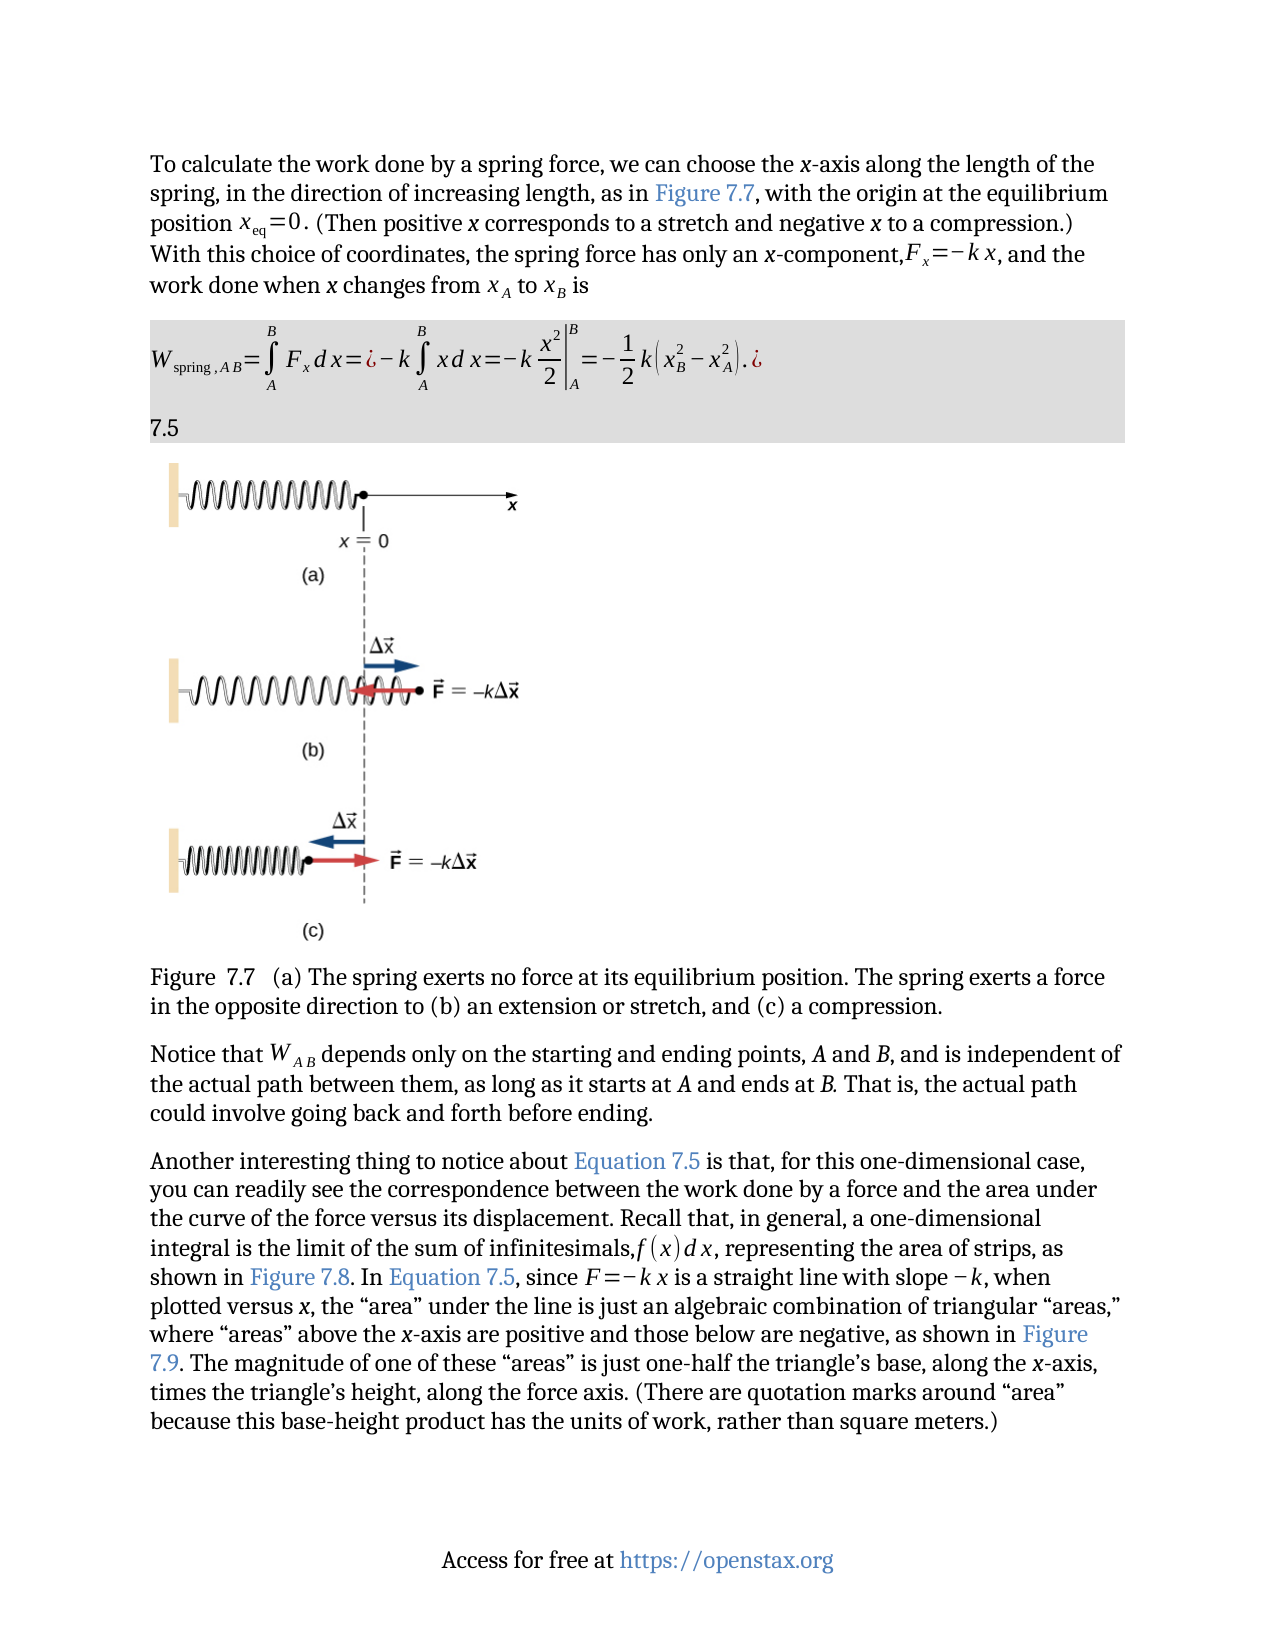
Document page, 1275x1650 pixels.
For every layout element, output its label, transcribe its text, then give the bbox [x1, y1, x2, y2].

text 7.5 [150, 414, 1125, 443]
text To calculate the work done by a spring force, we can choose the x-axis along the length of the spring, in the direction of increasing length, as in Figure 7.7, with the origin at the equilibrium position (Then positive x corresponds to a stretch and negative x to a compression.) With this choice of coordinates, the spring force has only an x-component,, and the work done when x changes from to is [150, 150, 1125, 302]
text Another interesting thing to notice about Equation 7.5 is that, for this one-dimensional case, you can readily see the correspondence between the work done by a force and the area under the curve of the force versus its displacement. Recall that, in general, a one-dimensional integral is the limit of the sum of infinitesimals,, representing the area of strips, as shown in Figure 7.8. In Equation 7.5, since is a straight line with slope , when plotted versus x, the “area” under the line is just an algebraic combination of triangular “areas,” where “areas” above the x-axis are positive and those below are negative, as shown in Figure 7.9. The magnitude of one of these “areas” is just one-half the triangle’s base, along the x-axis, times the triangle’s height, along the force axis. (There are quotation marks around “area” because this base-height product has the units of work, rather than square meters.) [150, 1147, 1125, 1435]
text Notice that depends only on the starting and ending points, A and B, and is independent of the actual path between them, as long as it starts at A and ends at B. That is, the actual path could involve going back and forth before ending. [150, 1039, 1125, 1128]
text Figure 7.7 (a) The spring exerts no force at its equilibrium position. The spring exerts a force in the opposite direction to (b) an extension or stretch, and (c) a compression. [150, 963, 1125, 1020]
picture [168, 463, 519, 942]
